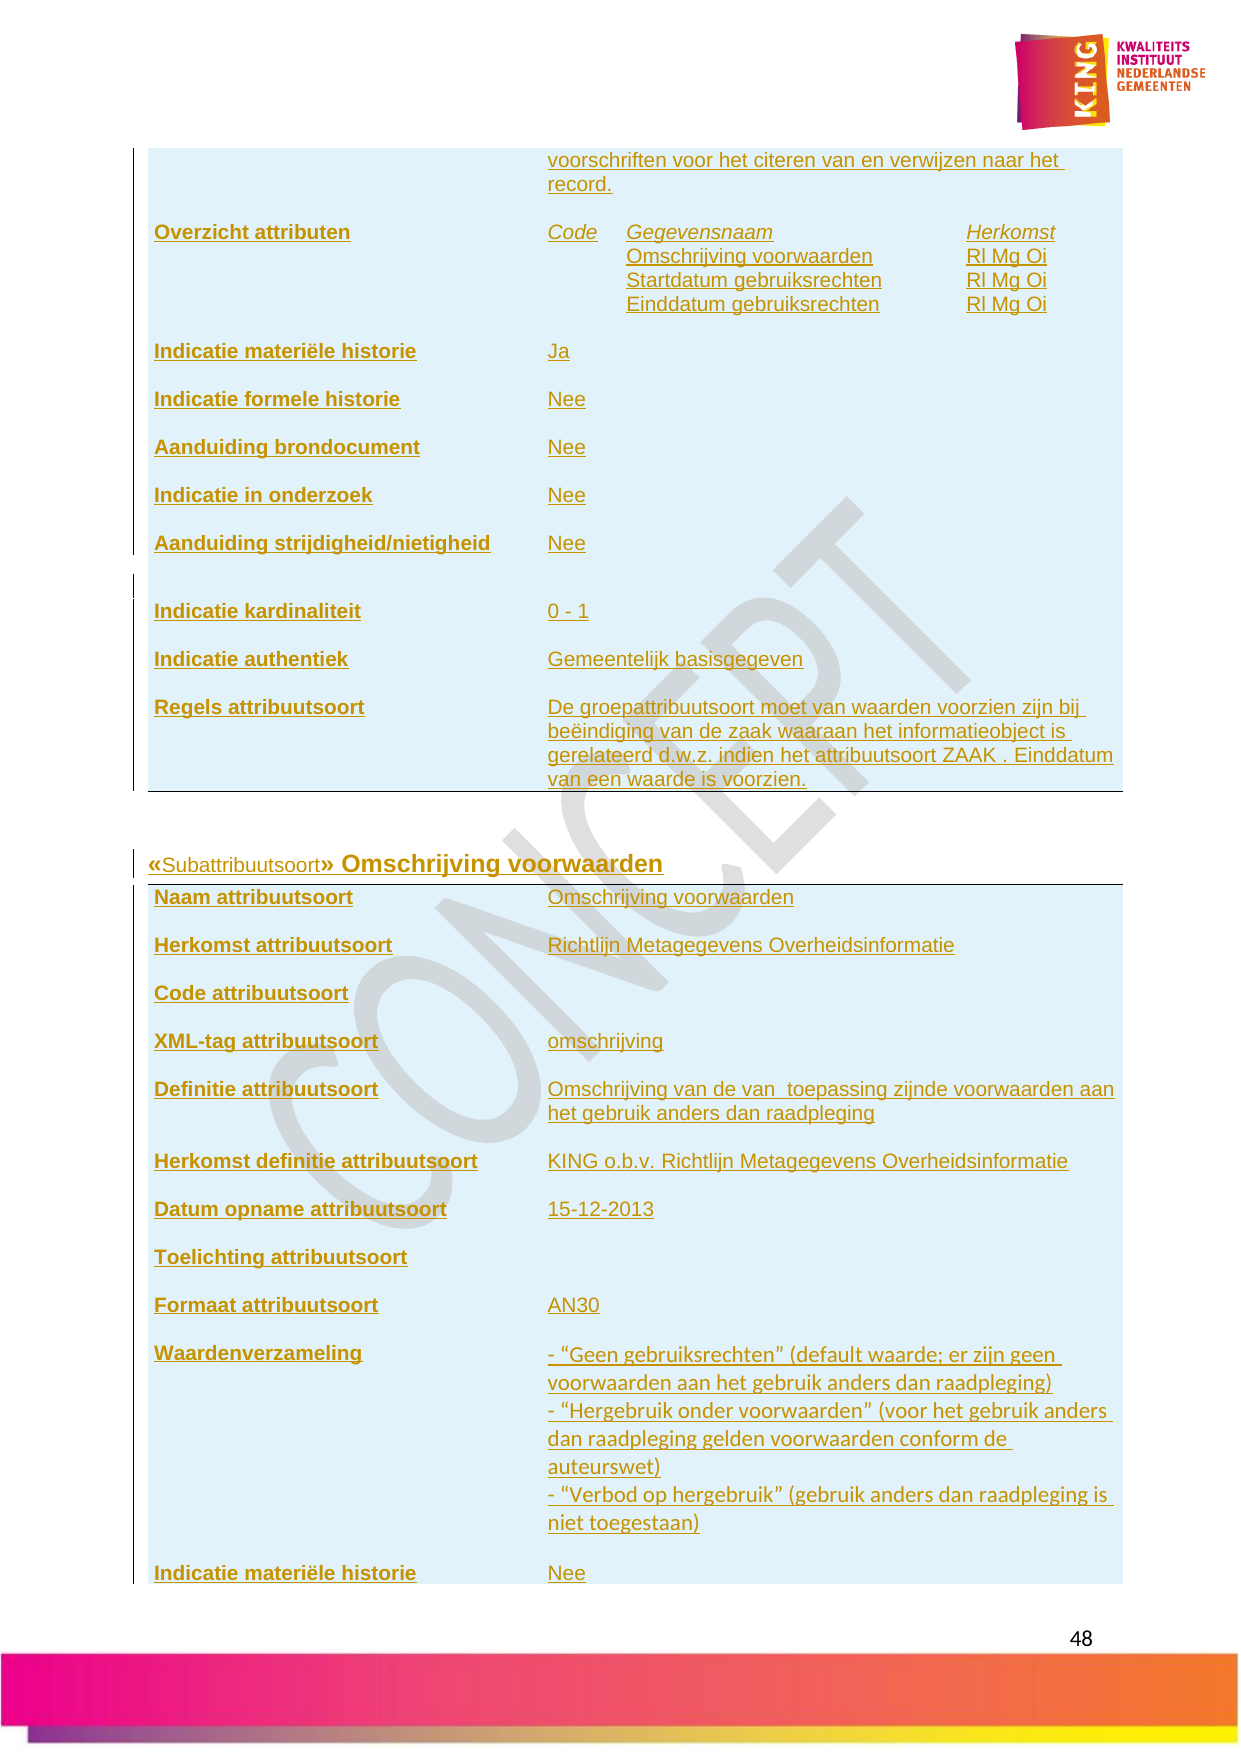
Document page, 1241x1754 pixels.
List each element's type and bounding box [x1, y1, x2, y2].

picture [1014, 33, 1206, 131]
picture [0, 1650, 1239, 1750]
